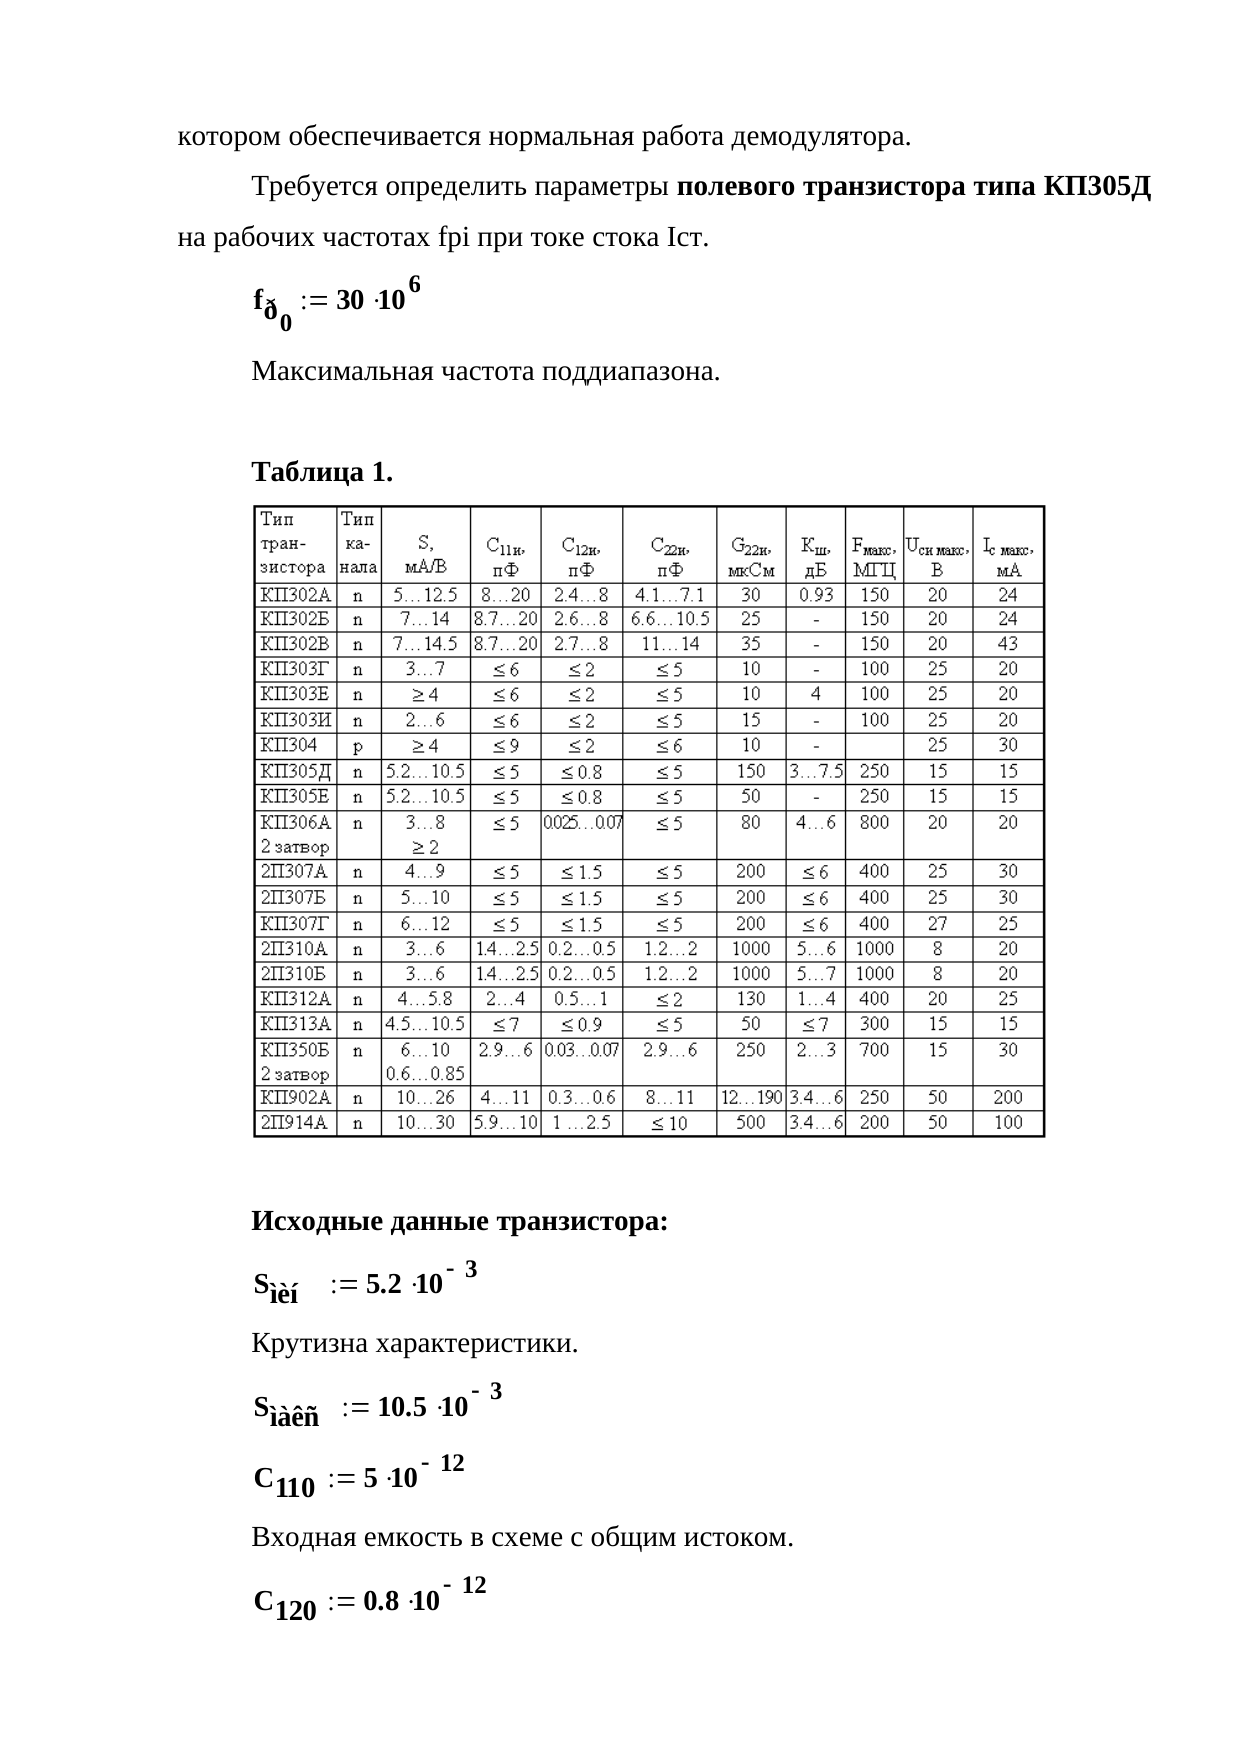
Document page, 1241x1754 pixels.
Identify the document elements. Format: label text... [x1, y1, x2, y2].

text Исходные данные транзистора: [177, 1203, 1152, 1237]
text Требуется определить параметры полевого транзистора типа КП305Д на рабочих частотах fpi при токе стока Iст. [177, 168, 1152, 252]
text Таблица 1. [177, 454, 1152, 488]
text Крутизна характеристики. [177, 1325, 1152, 1359]
text Максимальная частота поддиапазона. [177, 353, 1152, 387]
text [177, 118, 1152, 152]
picture [251, 504, 1048, 1139]
text Входная емкость в схеме с общим истоком. [177, 1519, 1152, 1553]
